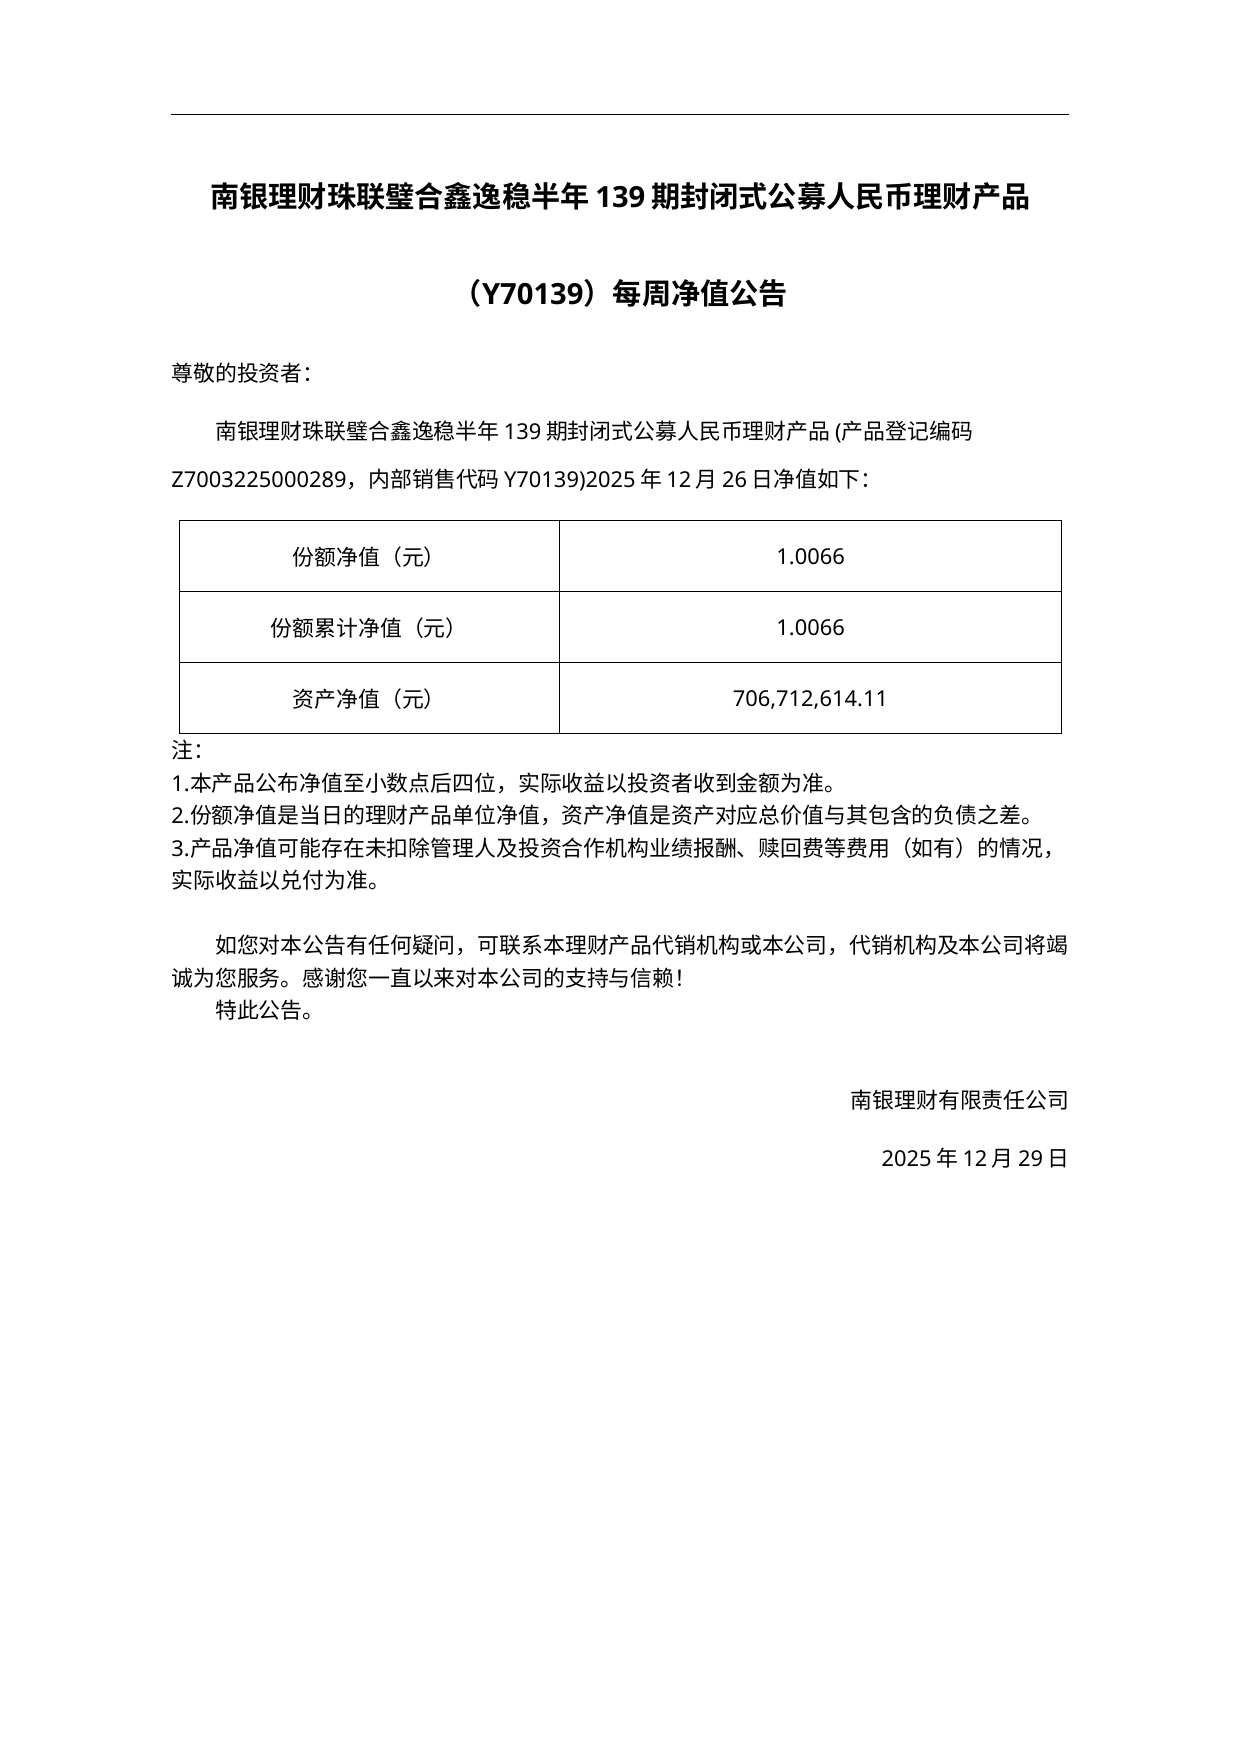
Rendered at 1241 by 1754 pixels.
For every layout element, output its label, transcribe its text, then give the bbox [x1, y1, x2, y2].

text 南银理财有限责任公司 [171, 1082, 1069, 1115]
text 特此公告。 [171, 993, 1069, 1025]
table_header 1.0066 [560, 521, 1061, 591]
text 3.产品净值可能存在未扣除管理人及投资合作机构业绩报酬、赎回费等费用（如有）的情况，实际收益以兑付为准。 [171, 830, 1069, 895]
table_cell 1.0066 [560, 592, 1061, 662]
table_header 份额净值（元） [180, 521, 559, 591]
text 南银理财珠联璧合鑫逸稳半年139期封闭式公募人民币理财产品 (产品登记编码Z7003225000289，内部销售代码Y70139)2025年12月26日净值如下： [171, 413, 1069, 494]
text 尊敬的投资者： [171, 355, 1069, 388]
table_cell 706,712,614.11 [560, 663, 1061, 733]
text 注： [171, 733, 1069, 765]
text 2.份额净值是当日的理财产品单位净值，资产净值是资产对应总价值与其包含的负债之差。 [171, 798, 1069, 830]
table_cell 份额累计净值（元） [180, 592, 559, 662]
text 如您对本公告有任何疑问，可联系本理财产品代销机构或本公司，代销机构及本公司将竭诚为您服务。感谢您一直以来对本公司的支持与信赖！ [171, 928, 1069, 993]
text 南银理财珠联璧合鑫逸稳半年139期封闭式公募人民币理财产品（Y70139）每周净值公告 [171, 162, 1069, 324]
text 1.本产品公布净值至小数点后四位，实际收益以投资者收到金额为准。 [171, 765, 1069, 798]
text 2025年12月29日 [171, 1140, 1069, 1173]
table_cell 资产净值（元） [180, 663, 559, 733]
